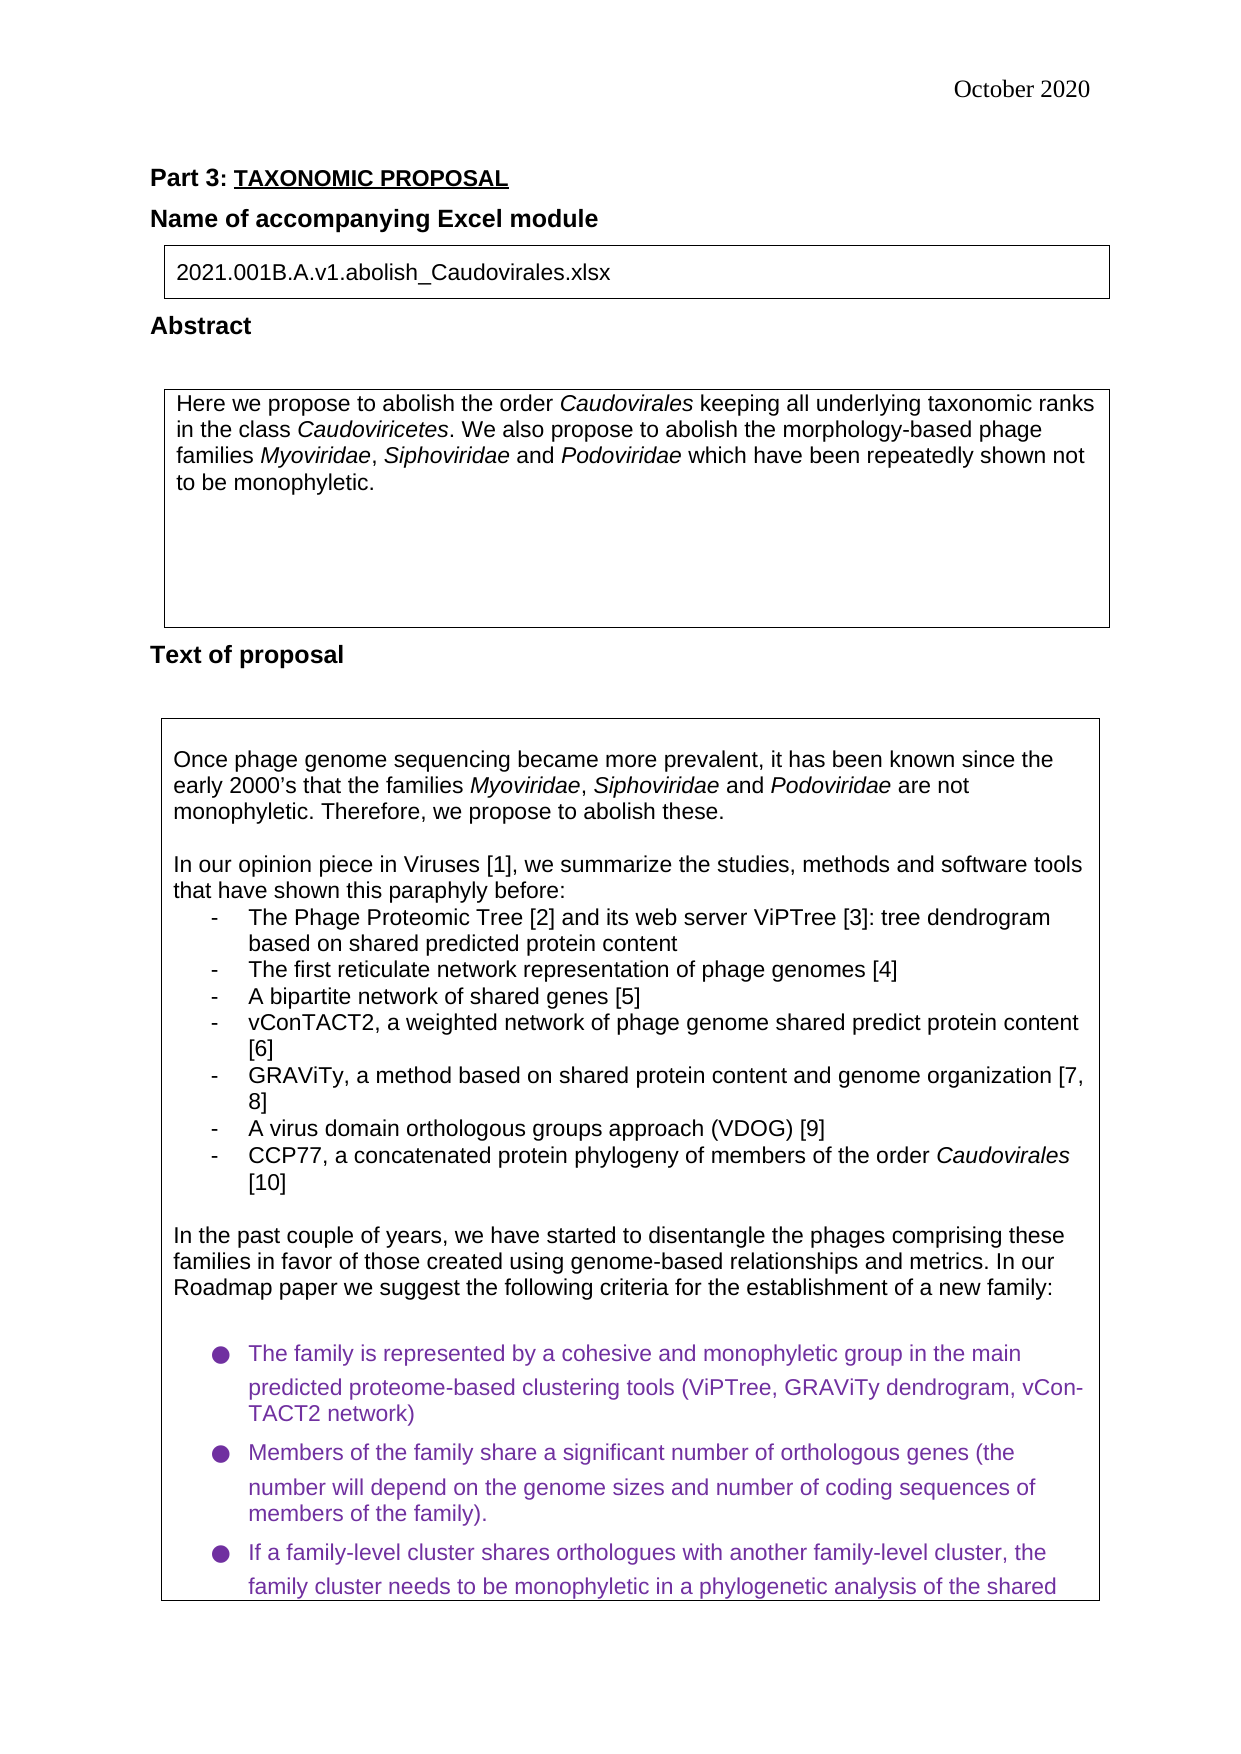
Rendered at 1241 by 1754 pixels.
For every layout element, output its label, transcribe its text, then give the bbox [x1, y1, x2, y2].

table_header [150, 682, 1111, 1601]
text Part 3: TAXONOMIC PROPOSAL [150, 162, 1090, 191]
text Name of accompanying Excel module [150, 204, 1090, 232]
table_header Here we propose to abolish the order Caudovirales keeping all underlying taxonomic ranks in the class Caudoviricetes. We also propose to abolish the morphology-based phage families Myoviridae, Siphoviridae and Podoviridae which have been repeatedly shown not to be monophyletic. [165, 390, 1109, 627]
text Text of proposal [150, 640, 1090, 669]
text Abstract [150, 311, 1090, 340]
table_header 2021.001B.A.v1.abolish_Caudovirales.xlsx [165, 246, 1109, 297]
